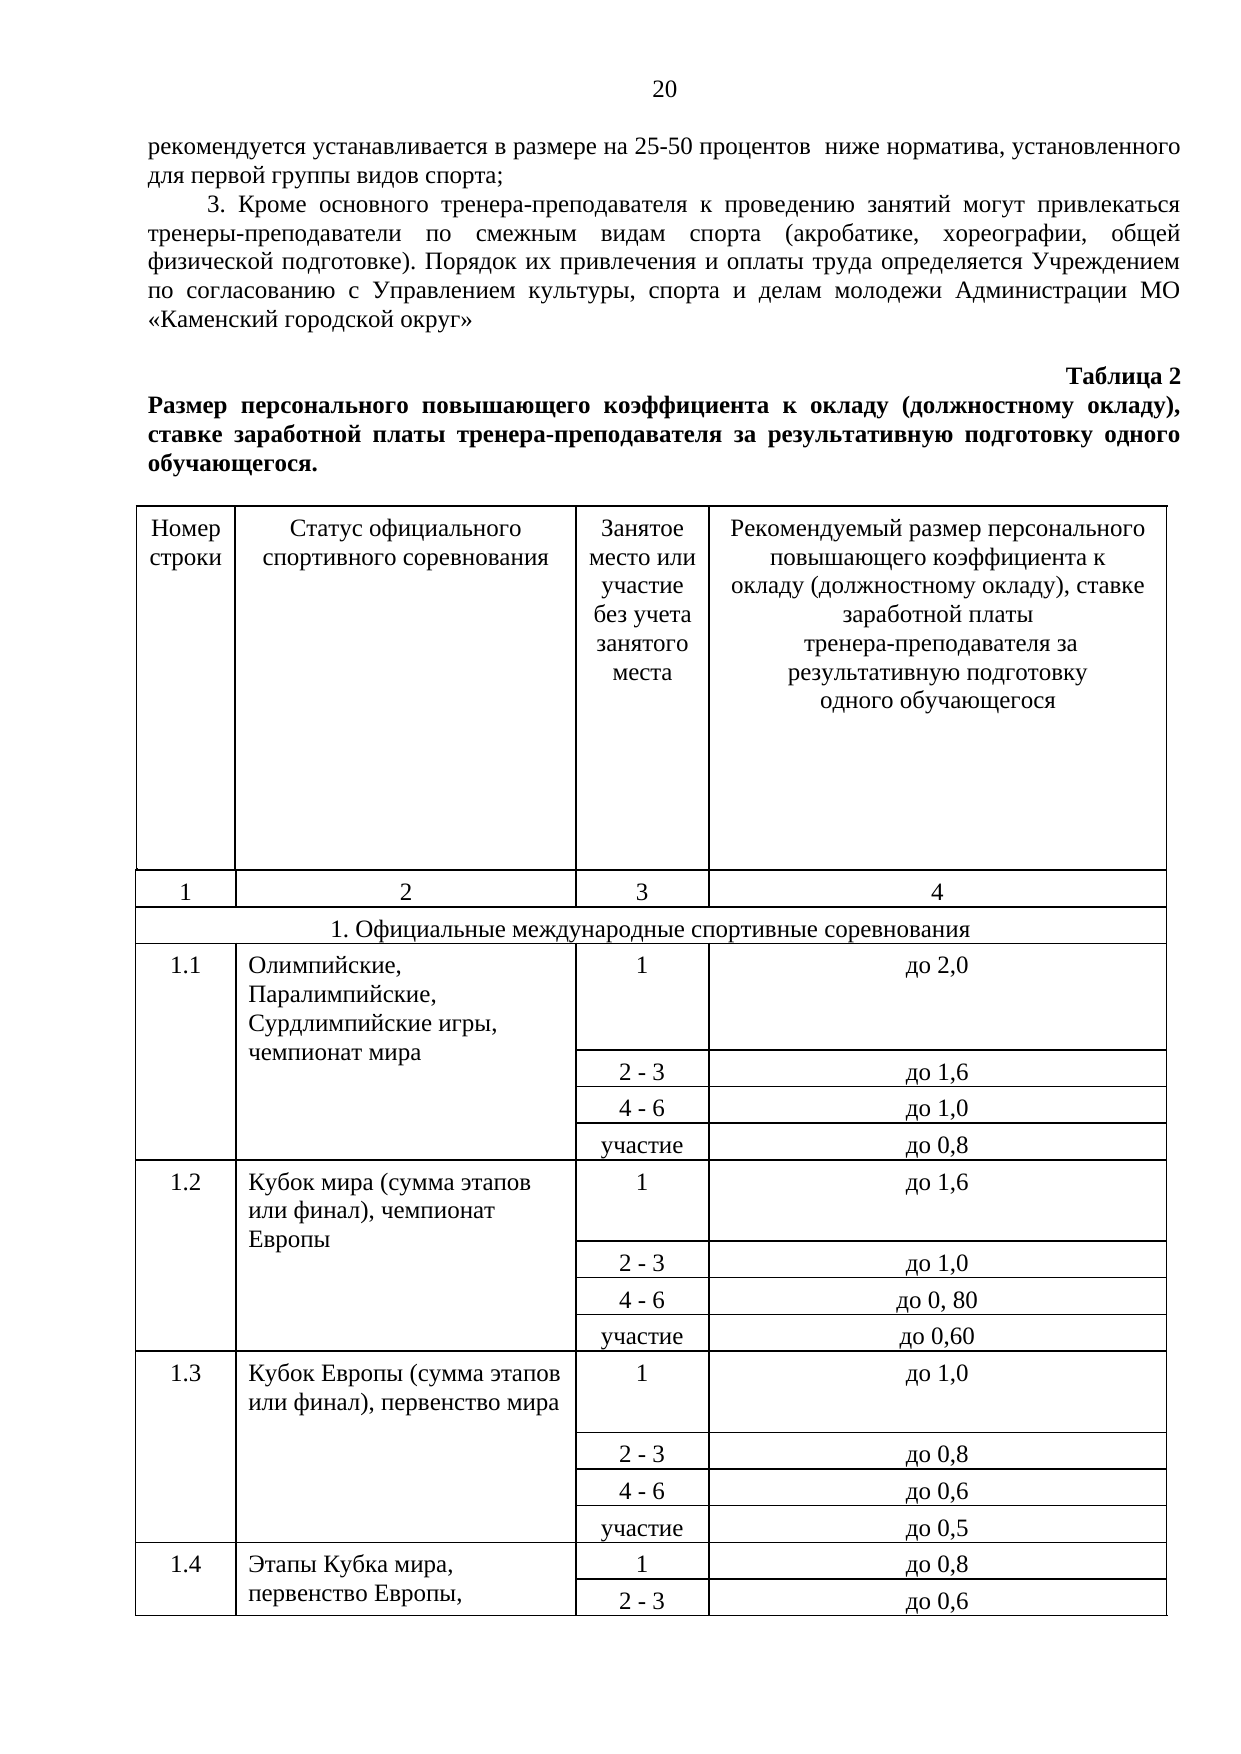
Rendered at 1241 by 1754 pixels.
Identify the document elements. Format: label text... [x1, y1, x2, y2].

table_cell 4 - 6 [577, 1278, 708, 1313]
table_cell до 1,6 [710, 1051, 1166, 1086]
text Таблица 2 [148, 361, 1181, 390]
table_cell до 0,6 [710, 1470, 1166, 1505]
table_cell участие [577, 1315, 708, 1350]
table_cell 2 [237, 871, 575, 906]
table_cell 1 [577, 1543, 708, 1578]
table_cell 1.3 [136, 1352, 235, 1541]
table_cell участие [577, 1506, 708, 1541]
table_cell 1 [577, 944, 708, 1049]
table_cell до 1,0 [710, 1352, 1166, 1431]
table_cell 4 [710, 871, 1166, 906]
table_cell до 1,0 [710, 1087, 1166, 1122]
table_cell до 2,0 [710, 944, 1166, 1049]
table_cell 2 - 3 [577, 1242, 708, 1277]
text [148, 131, 1181, 189]
table_cell 1.1 [136, 944, 235, 1159]
table_cell до 0, 80 [710, 1278, 1166, 1313]
table_cell участие [577, 1124, 708, 1159]
table_header Статус официального спортивного соревнования [236, 507, 575, 869]
table_cell 2 - 3 [577, 1433, 708, 1468]
table_cell до 0,8 [710, 1124, 1166, 1159]
table_header Номер строки [137, 507, 234, 869]
table_cell до 0,6 [710, 1580, 1166, 1615]
table_cell Олимпийские, Паралимпийские, Сурдлимпийские игры, чемпионат мира [237, 944, 575, 1159]
table_header Занятое место или участие без учета занятого места [577, 507, 708, 869]
table_cell 3 [577, 871, 708, 906]
table_cell до 0,60 [710, 1315, 1166, 1350]
table_cell Этапы Кубка мира, первенство Европы, Всемирная универсиада, юношеские Олимпийские игры, Европейский юношеский Олимпийский фестиваль [237, 1543, 575, 1615]
text Размер персонального повышающего коэффициента к окладу (должностному окладу), ставке заработной платы тренера-преподавателя за результативную подготовку одного обучающегося. [148, 390, 1181, 476]
table_cell до 0,8 [710, 1543, 1166, 1578]
text 3. Кроме основного тренера-преподавателя к проведению занятий могут привлекаться тренеры-преподаватели по смежным видам спорта (акробатике, хореографии, общей физической подготовке). Порядок их привлечения и оплаты труда определяется Учреждением по согласованию с Управлением культуры, спорта и делам молодежи Администрации МО «Каменский городской округ» [148, 189, 1181, 333]
table_cell 1 [577, 1352, 708, 1431]
table_cell до 1,6 [710, 1161, 1166, 1240]
table_cell 2 - 3 [577, 1580, 708, 1615]
table_cell Кубок мира (сумма этапов или финал), чемпионат Европы [237, 1161, 575, 1350]
table_cell до 0,5 [710, 1506, 1166, 1541]
table_cell 1.4 [136, 1543, 235, 1615]
table_cell 4 - 6 [577, 1470, 708, 1505]
table_cell до 0,8 [710, 1433, 1166, 1468]
table_cell 4 - 6 [577, 1087, 708, 1122]
table_cell 1 [577, 1161, 708, 1240]
table_cell Кубок Европы (сумма этапов или финал), первенство мира [237, 1352, 575, 1541]
table_cell 1 [136, 871, 235, 906]
table_cell 2 - 3 [577, 1051, 708, 1086]
table_header Рекомендуемый размер персонального повышающего коэффициента к окладу (должностному окладу), ставке заработной платы тренера-преподавателя за результативную подготовку одного обучающегося [710, 507, 1166, 869]
table_cell 1. Официальные международные спортивные соревнования [136, 908, 1166, 943]
table_cell до 1,0 [710, 1242, 1166, 1277]
table_cell 1.2 [136, 1161, 235, 1350]
